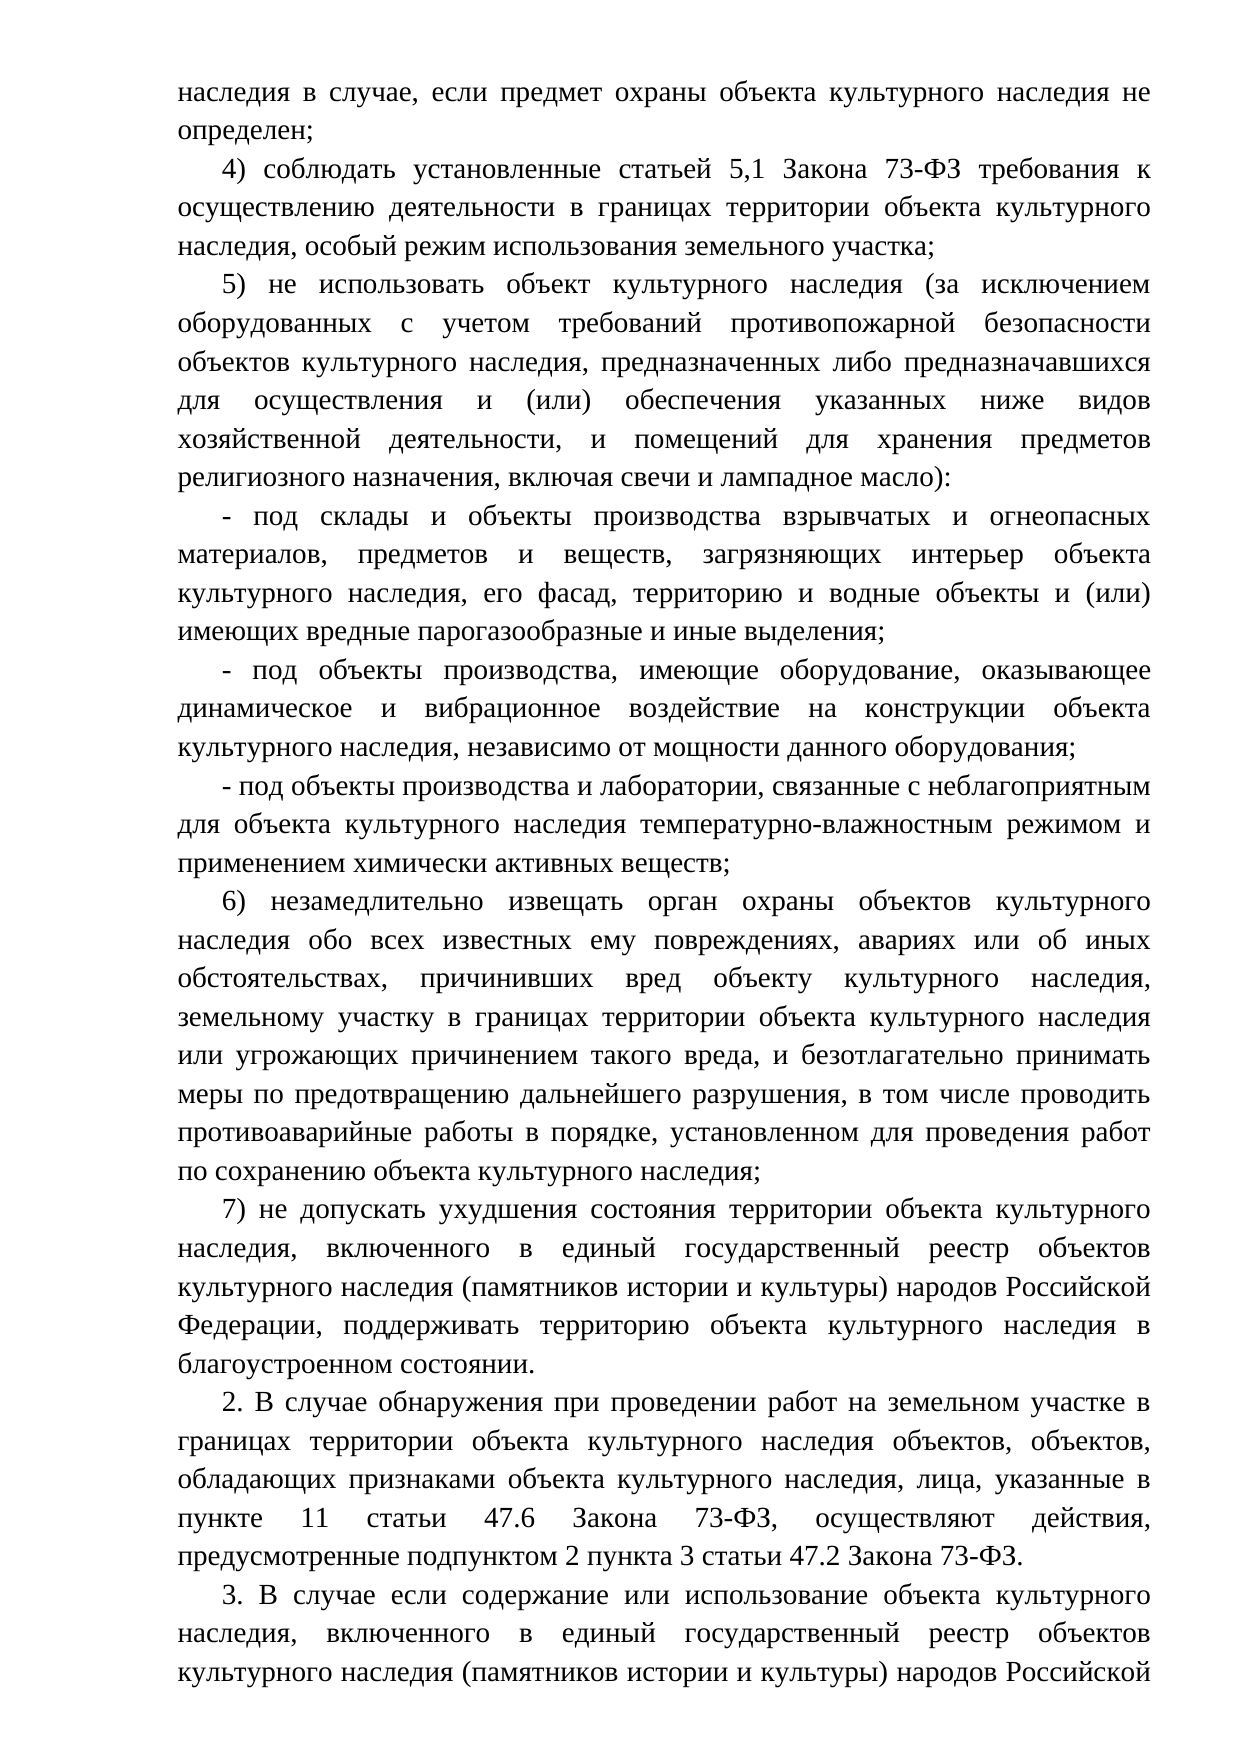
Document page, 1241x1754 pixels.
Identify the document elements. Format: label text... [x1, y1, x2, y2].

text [177, 74, 1152, 146]
text - под склады и объекты производства взрывчатых и огнеопасных материалов, предметов и веществ, загрязняющих интерьер объекта культурного наследия, его фасад, территорию и водные объекты и (или) имеющих вредные парогазообразные и иные выделения; [177, 498, 1152, 647]
text - под объекты производства, имеющие оборудование, оказывающее динамическое и вибрационное воздействие на конструкции объекта культурного наследия, независимо от мощности данного оборудования; [177, 652, 1152, 763]
text 5) не использовать объект культурного наследия (за исключением оборудованных с учетом требований противопожарной безопасности объектов культурного наследия, предназначенных либо предназначавшихся для осуществления и (или) обеспечения указанных ниже видов хозяйственной деятельности, и помещений для хранения предметов религиозного назначения, включая свечи и лампадное масло): [177, 267, 1152, 493]
text 7) не допускать ухудшения состояния территории объекта культурного наследия, включенного в единый государственный реестр объектов культурного наследия (памятников истории и культуры) народов Российской Федерации, поддерживать территорию объекта культурного наследия в благоустроенном состоянии. [177, 1192, 1152, 1379]
text 6) незамедлительно извещать орган охраны объектов культурного наследия обо всех известных ему повреждениях, авариях или об иных обстоятельствах, причинивших вред объекту культурного наследия, земельному участку в границах территории объекта культурного наследия или угрожающих причинением такого вреда, и безотлагательно принимать меры по предотвращению дальнейшего разрушения, в том числе проводить противоаварийные работы в порядке, установленном для проведения работ по сохранению объекта культурного наследия; [177, 883, 1152, 1187]
text 4) соблюдать установленные статьей 5,1 Закона 73-ФЗ требования к осуществлению деятельности в границах территории объекта культурного наследия, особый режим использования земельного участка; [177, 151, 1152, 262]
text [177, 1577, 1152, 1688]
text 2. В случае обнаружения при проведении работ на земельном участке в границах территории объекта культурного наследия объектов, объектов, обладающих признаками объекта культурного наследия, лица, указанные в пункте 11 статьи 47.6 Закона 73-ФЗ, осуществляют действия, предусмотренные подпунктом 2 пункта 3 статьи 47.2 Закона 73-ФЗ. [177, 1384, 1152, 1572]
text - под объекты производства и лаборатории, связанные с неблагоприятным для объекта культурного наследия температурно-влажностным режимом и применением химически активных веществ; [177, 768, 1152, 878]
